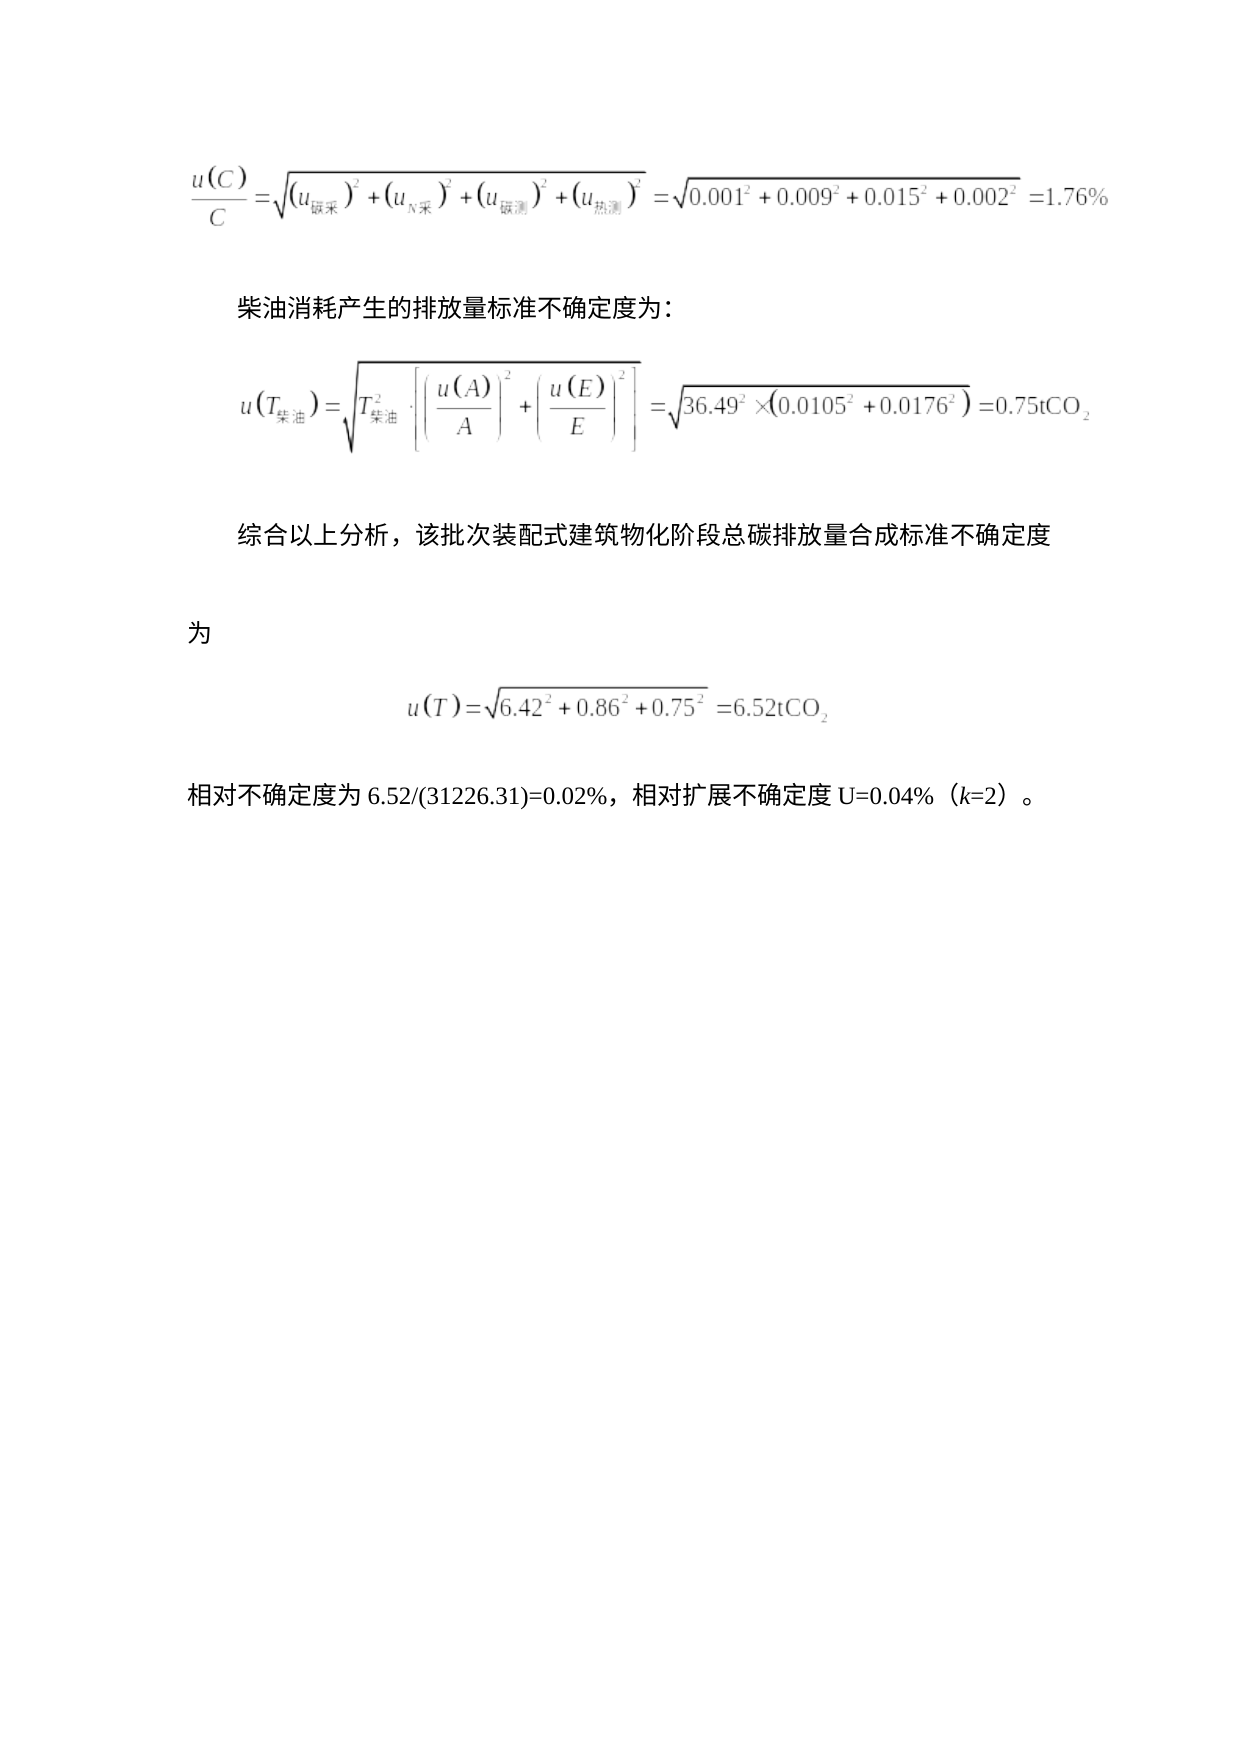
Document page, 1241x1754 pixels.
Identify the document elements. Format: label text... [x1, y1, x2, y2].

text 柴油消耗产生的排放量标准不确定度为： [187, 274, 1053, 339]
text 相对不确定度为6.52/(31226.31)=0.02%，相对扩展不确定度U=0.04%（k=2）。 [187, 761, 1053, 826]
text 综合以上分析，该批次装配式建筑物化阶段总碳排放量合成标准不确定度为 [187, 501, 1053, 664]
